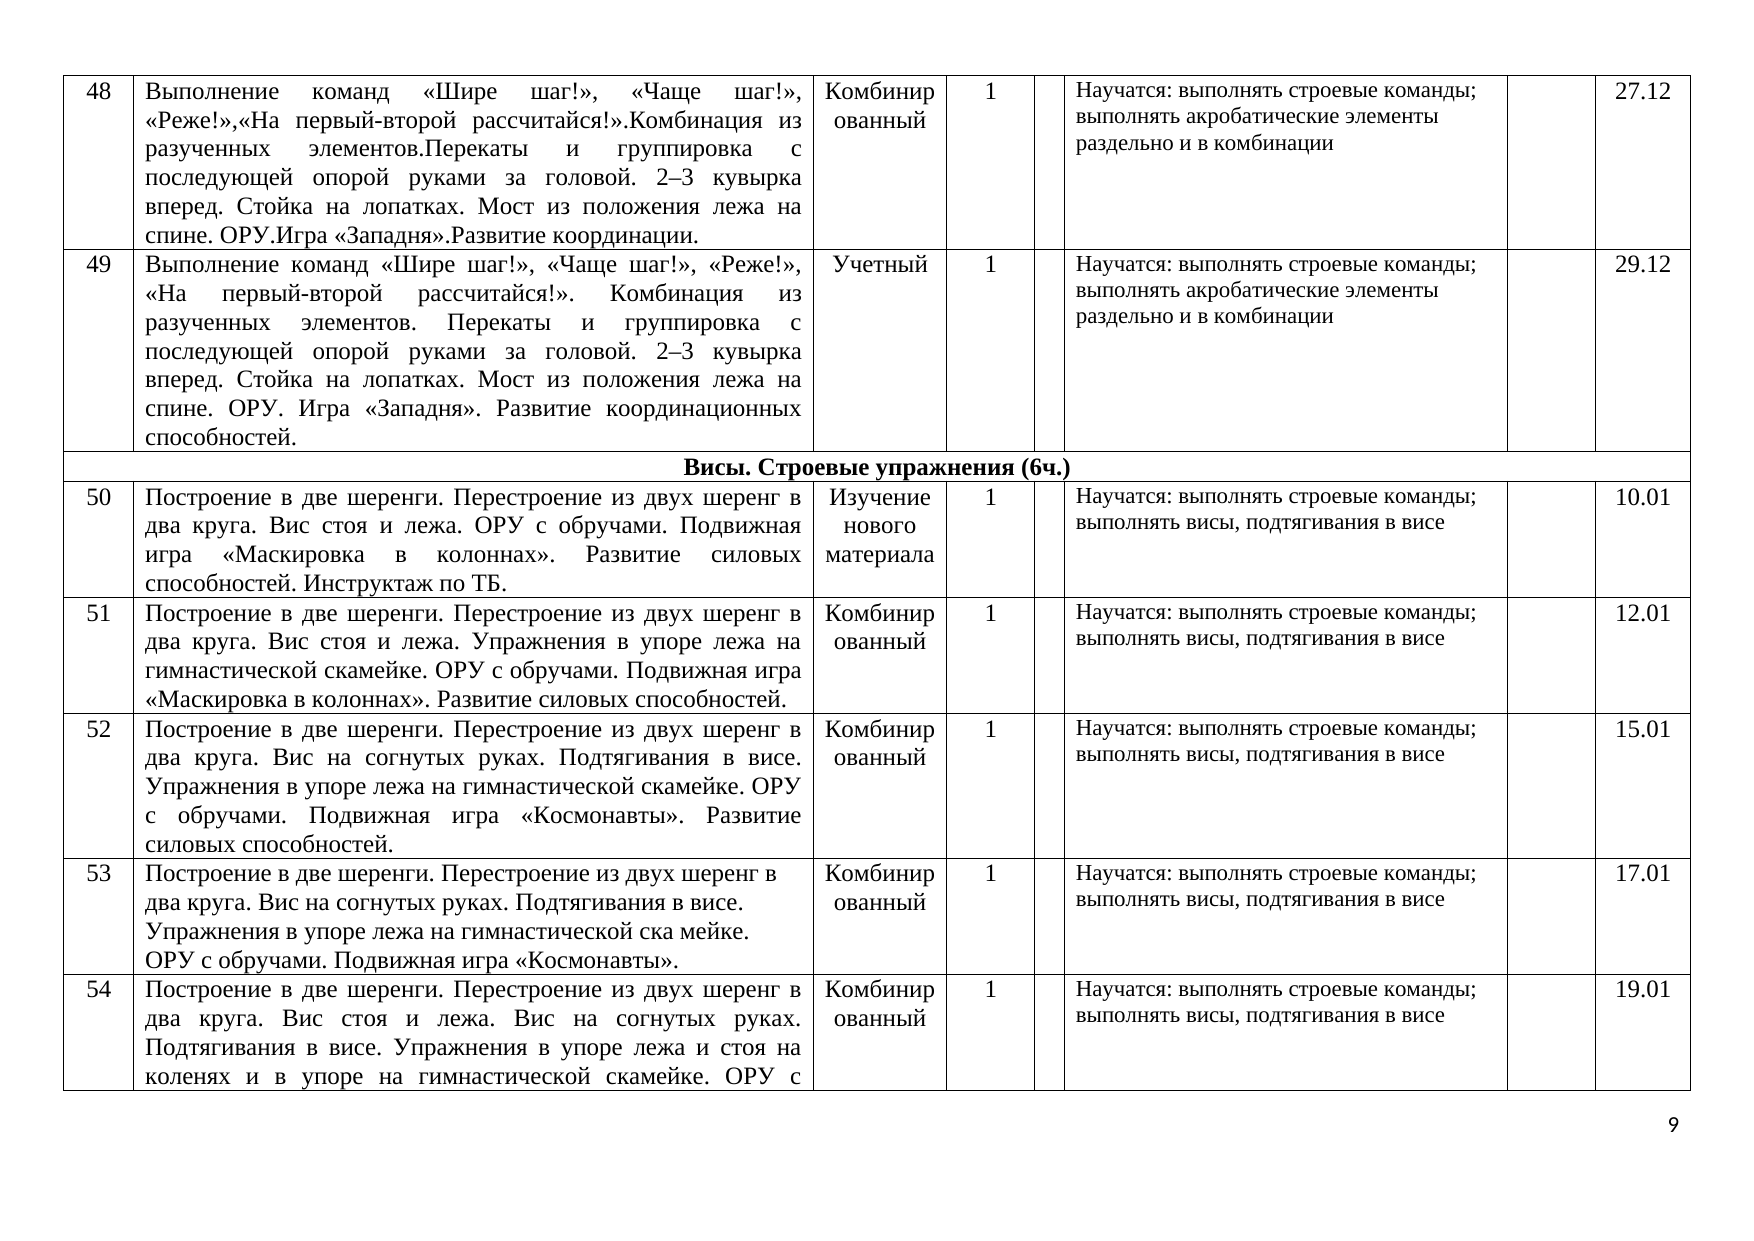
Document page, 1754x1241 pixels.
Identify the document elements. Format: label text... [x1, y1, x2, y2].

table_cell 48 [64, 76, 133, 248]
table_cell 12.01 [1596, 598, 1690, 713]
table_cell [1508, 482, 1595, 597]
table_cell 1 [947, 482, 1034, 597]
table_cell 1 [947, 250, 1034, 451]
table_cell 1 [947, 714, 1034, 857]
table_cell Висы. Строевые упражнения (6ч.) [64, 452, 1690, 481]
table_cell 51 [64, 598, 133, 713]
table_cell Построение в две шеренги. Перестроение из двух шеренг в два круга. Вис стоя и лежа. ОРУ с обручами. Подвижная игра «Маскировка в колоннах». Развитие силовых способностей. Инструктаж по ТБ. [134, 482, 813, 597]
table_cell 1 [947, 859, 1034, 973]
table_cell [1035, 714, 1064, 857]
table_cell Научатся: выполнять строевые команды; выполнять висы, подтягивания в висе [1065, 714, 1507, 857]
table_cell Построение в две шеренги. Перестроение из двух шеренг в два круга. Вис на согнутых руках. Подтягивания в висе. Упражнения в упоре лежа на гимнастической ска мейке. ОРУ с обручами. Подвижная игра «Космонавты». [134, 859, 813, 973]
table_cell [134, 975, 813, 1089]
table_cell Комбинированный [814, 714, 946, 857]
table_cell Комбинированный [814, 859, 946, 973]
table_cell 29.12 [1596, 250, 1690, 451]
table_cell [1035, 250, 1064, 451]
table_cell Комбинированный [814, 975, 946, 1089]
table_cell Изучение нового материала [814, 482, 946, 597]
table_cell [1508, 76, 1595, 248]
table_cell 53 [64, 859, 133, 973]
table_cell Научатся: выполнять строевые команды; выполнять висы, подтягивания в висе [1065, 598, 1507, 713]
table_cell [1508, 714, 1595, 857]
table_cell [1035, 76, 1064, 248]
table_cell [1035, 598, 1064, 713]
table_cell [1508, 975, 1595, 1089]
table_cell [1508, 250, 1595, 451]
table_cell 49 [64, 250, 133, 451]
table_cell 19.01 [1596, 975, 1690, 1089]
table_cell [1035, 482, 1064, 597]
table_cell Комбинированный [814, 76, 946, 248]
table_cell [1035, 975, 1064, 1089]
table_cell Научатся: выполнять строевые команды; выполнять висы, подтягивания в висе [1065, 859, 1507, 973]
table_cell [1065, 76, 1507, 248]
table_cell Научатся: выполнять строевые команды; выполнять акробатические элементы раздельно и в комбинации [1065, 250, 1507, 451]
table_cell [1508, 598, 1595, 713]
table_cell Построение в две шеренги. Перестроение из двух шеренг в два круга. Вис на согнутых руках. Подтягивания в висе. Упражнения в упоре лежа на гимнастической скамейке. ОРУ с обручами. Подвижная игра «Космонавты». Развитие силовых способностей. [134, 714, 813, 857]
table_cell 50 [64, 482, 133, 597]
table_cell Учетный [814, 250, 946, 451]
table_cell Построение в две шеренги. Перестроение из двух шеренг в два круга. Вис стоя и лежа. Упражнения в упоре лежа на гимнастической скамейке. ОРУ с обручами. Подвижная игра «Маскировка в колоннах». Развитие силовых способностей. [134, 598, 813, 713]
table_cell Выполнение команд «Шире шаг!», «Чаще шаг!», «Реже!»,«На первый-второй рассчитайся!».Комбинация из разученных элементов.Перекаты и группировка с последующей опорой руками за головой. 2–3 кувырка вперед. Стойка на лопатках. Мост из положения лежа на спине. ОРУ.Игра «Западня».Развитие координации. [134, 76, 813, 248]
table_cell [1065, 975, 1507, 1089]
table_cell [1035, 859, 1064, 973]
table_cell 1 [947, 975, 1034, 1089]
table_cell 15.01 [1596, 714, 1690, 857]
table_cell 27.12 [1596, 76, 1690, 248]
table_cell Научатся: выполнять строевые команды; выполнять висы, подтягивания в висе [1065, 482, 1507, 597]
table_cell 1 [947, 76, 1034, 248]
table_cell Выполнение команд «Шире шаг!», «Чаще шаг!», «Реже!», «На первый-второй рассчитайся!». Комбинация из разученных элементов. Перекаты и группировка с последующей опорой руками за головой. 2–3 кувырка вперед. Стойка на лопатках. Мост из положения лежа на спине. ОРУ. Игра «Западня». Развитие координационных способностей. [134, 250, 813, 451]
table_cell 10.01 [1596, 482, 1690, 597]
table_cell [1508, 859, 1595, 973]
table_cell 17.01 [1596, 859, 1690, 973]
table_cell Комбинированный [814, 598, 946, 713]
table_cell 54 [64, 975, 133, 1089]
table_cell 1 [947, 598, 1034, 713]
table_cell 52 [64, 714, 133, 857]
